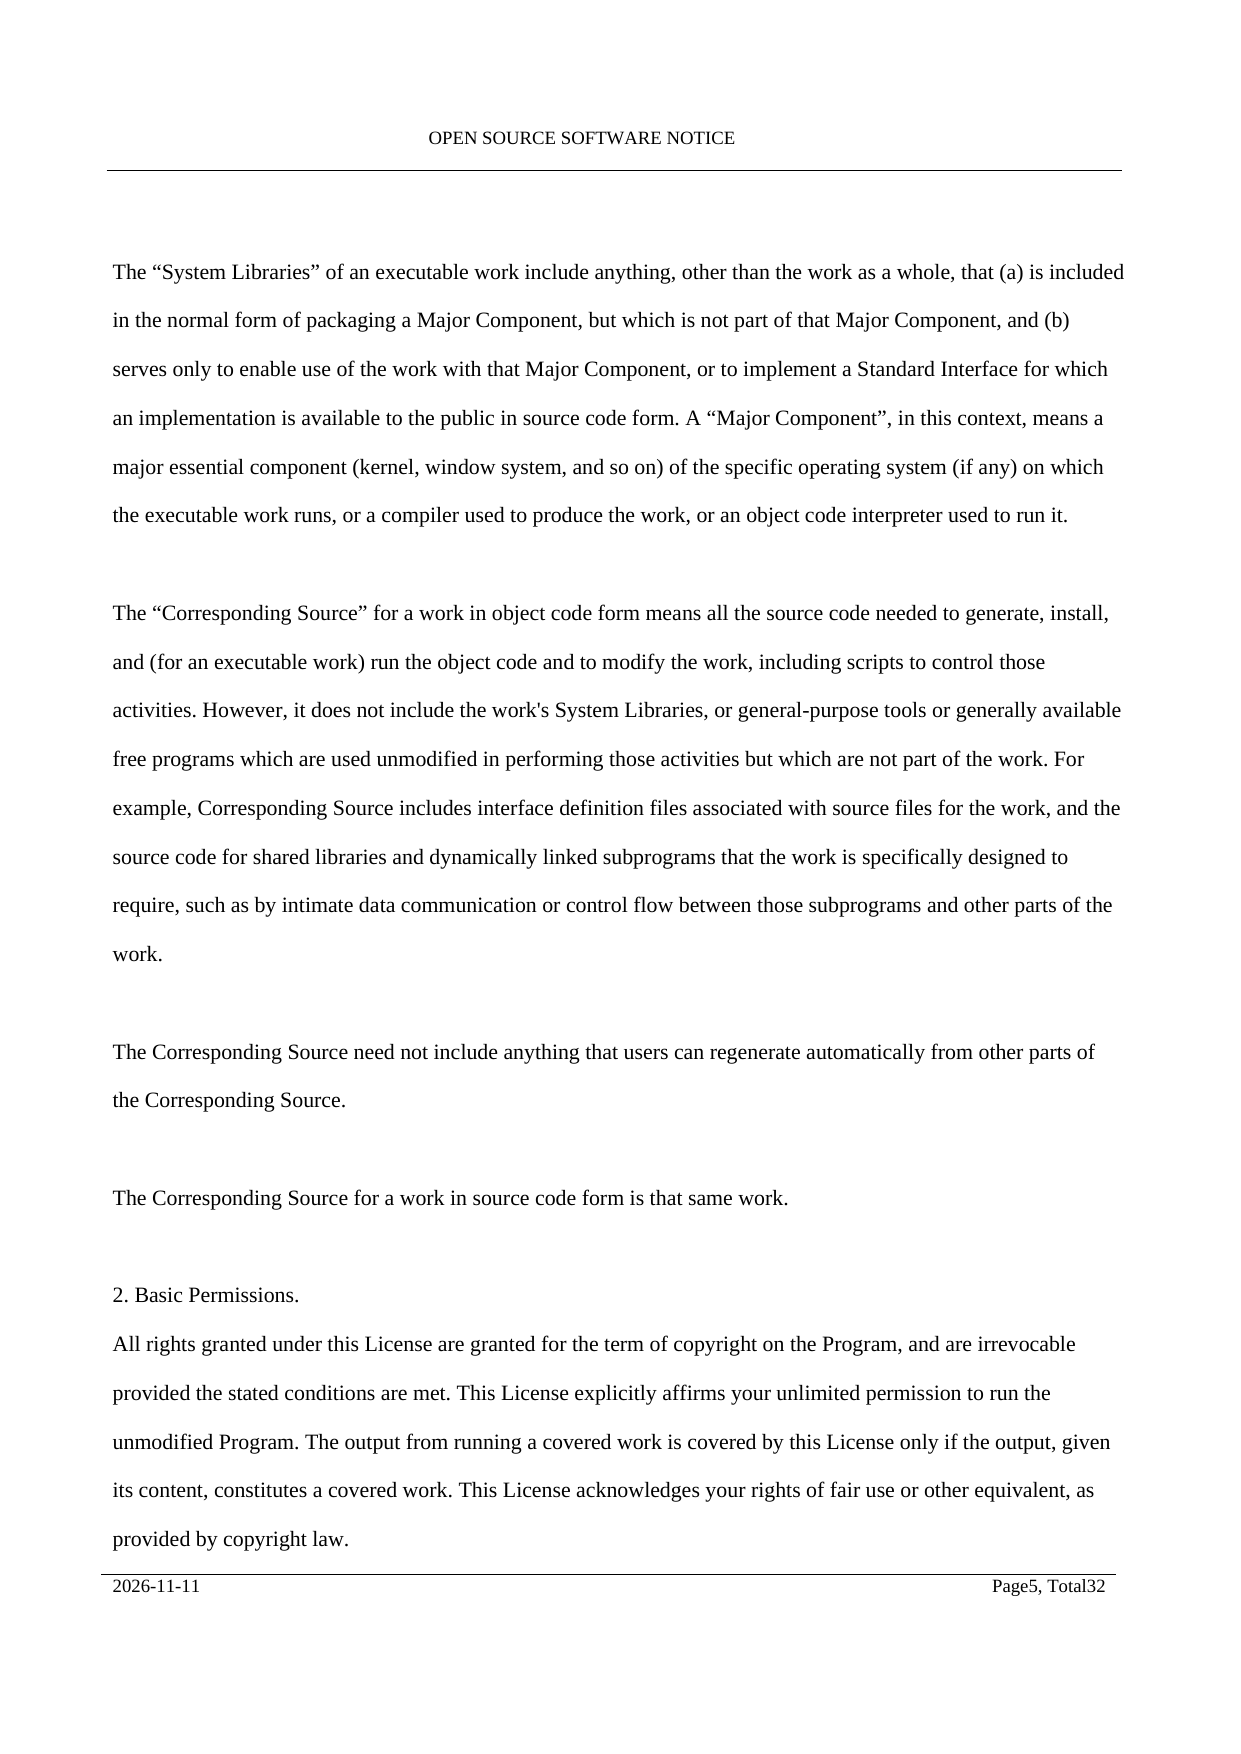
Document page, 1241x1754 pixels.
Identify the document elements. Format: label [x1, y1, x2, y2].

text [112, 206, 1128, 1555]
